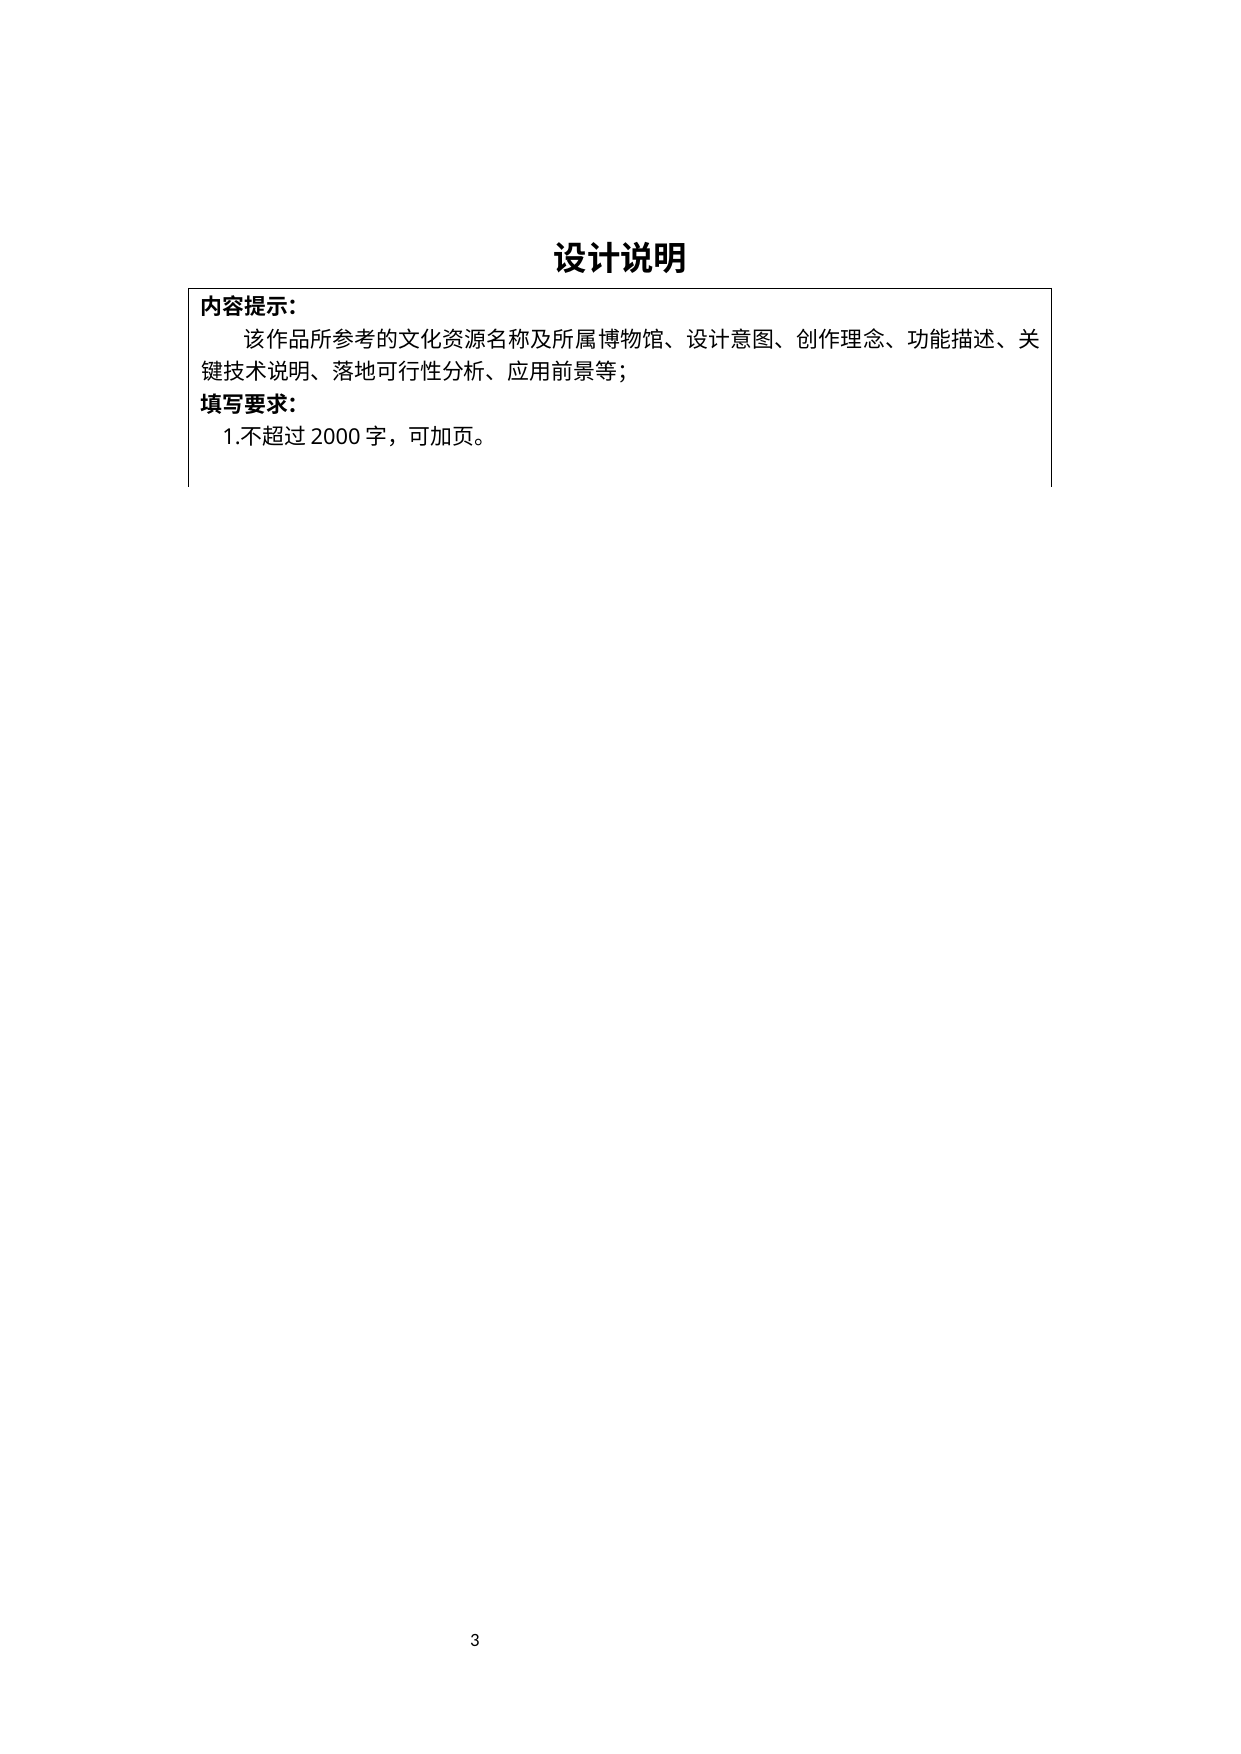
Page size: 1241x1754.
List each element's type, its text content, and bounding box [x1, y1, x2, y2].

text 设计说明 [187, 223, 1053, 288]
table_header 内容提示： 该作品所参考的文化资源名称及所属博物馆、设计意图、创作理念、功能描述、关键技术说明、落地可行性分析、应用前景等； 填写要求： 1.不超过2000字，可加页。 [189, 289, 1051, 487]
